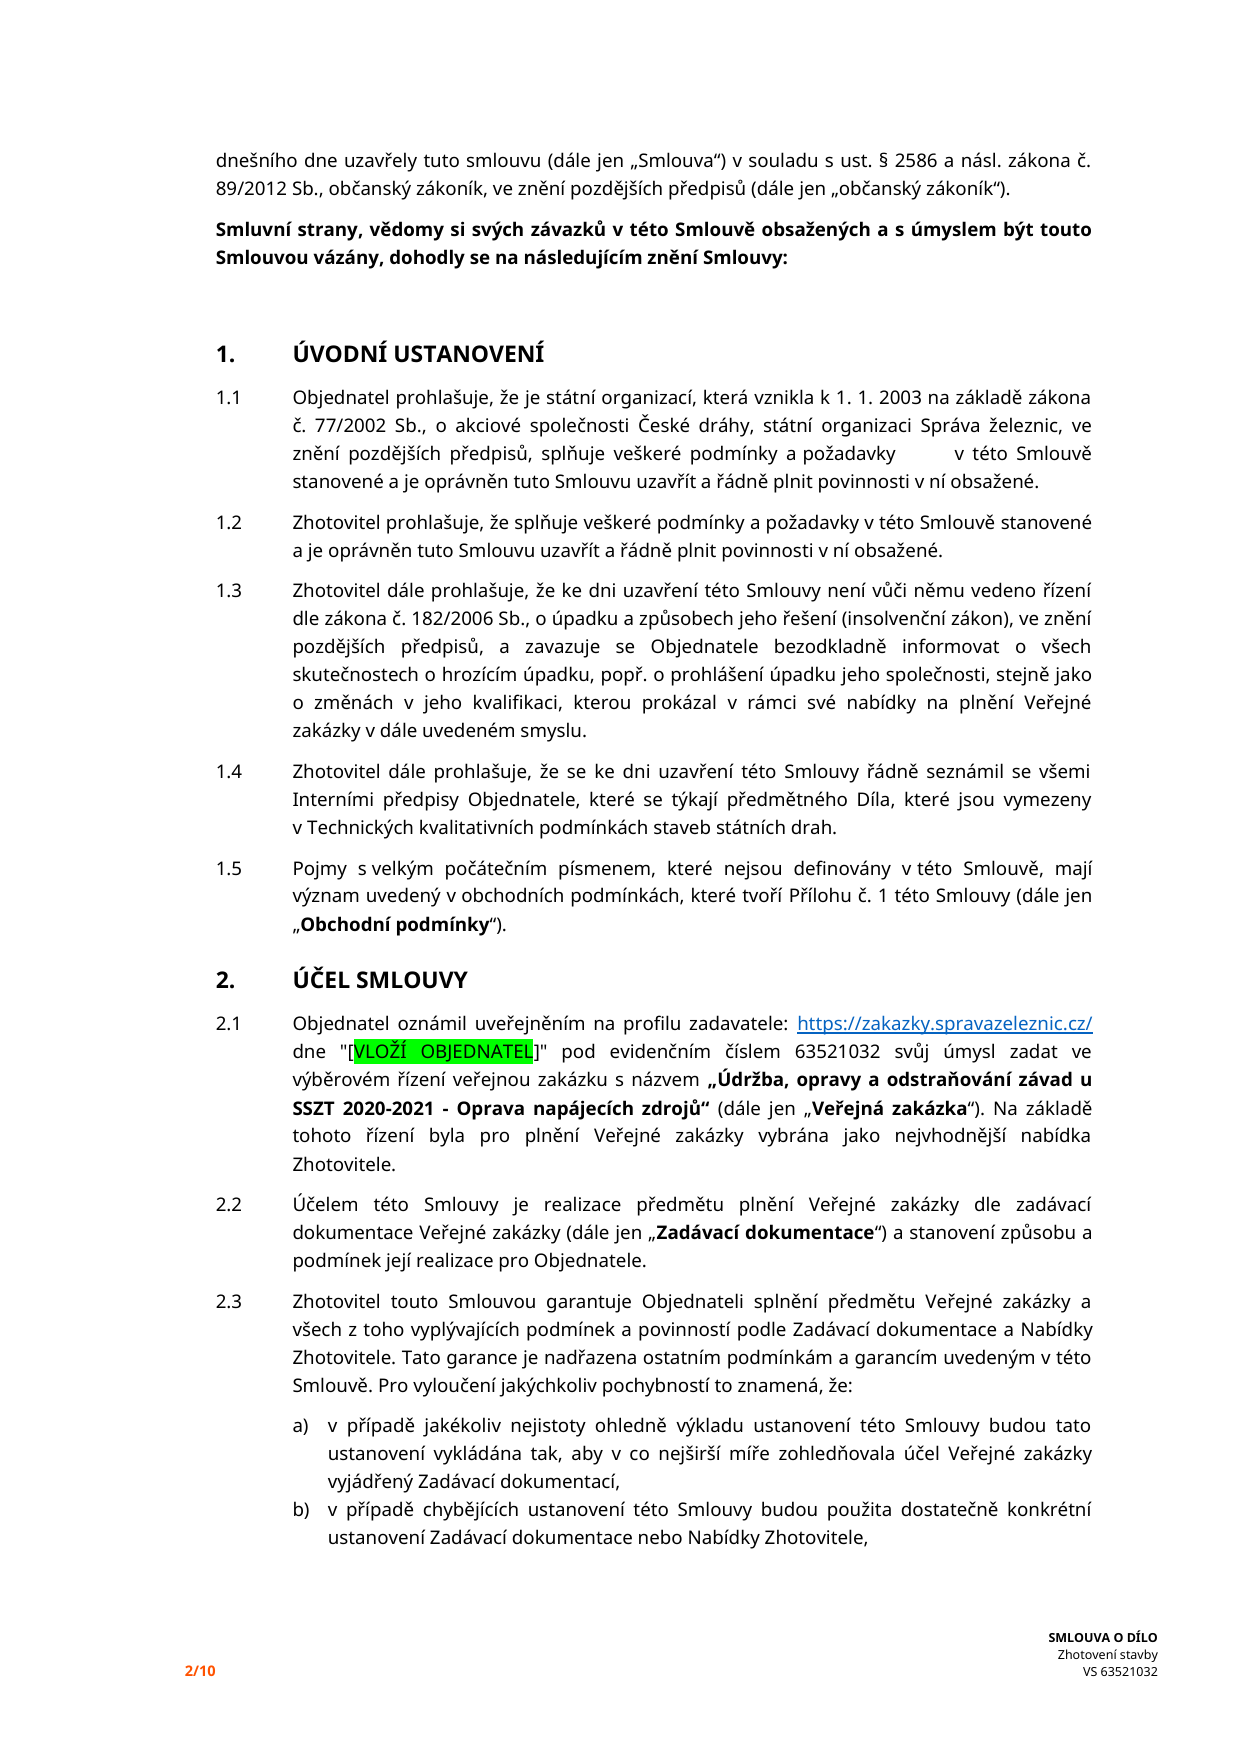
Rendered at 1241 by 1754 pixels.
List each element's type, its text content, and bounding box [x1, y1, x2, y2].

text ÚČEL SMLOUVY [216, 964, 1093, 995]
text dnešního dne uzavřely tuto smlouvu (dále jen „Smlouva“) v souladu s ust. § 2586 a násl. zákona č. 89/2012 Sb., občanský zákoník, ve znění pozdějších předpisů (dále jen „občanský zákoník“). [216, 147, 1093, 201]
text v případě jakékoliv nejistoty ohledně výkladu ustanovení této Smlouvy budou tato ustanovení vykládána tak, aby v co nejširší míře zohledňovala účel Veřejné zakázky vyjádřený Zadávací dokumentací, [292, 1412, 1093, 1494]
text Pojmy s velkým počátečním písmenem, které nejsou definovány v této Smlouvě, mají význam uvedený v obchodních podmínkách, které tvoří Přílohu č. 1 této Smlouvy (dále jen „Obchodní podmínky“). [216, 855, 1093, 936]
text Objednatel prohlašuje, že je státní organizací, která vznikla k 1. 1. 2003 na základě zákona č. 77/2002 Sb., o akciové společnosti České dráhy, státní organizaci Správa železnic, ve znění pozdějších předpisů, splňuje veškeré podmínky a požadavky v této Smlouvě stanovené a je oprávněn tuto Smlouvu uzavřít a řádně plnit povinnosti v ní obsažené. [216, 384, 1093, 494]
text Smluvní strany, vědomy si svých závazků v této Smlouvě obsažených a s úmyslem být touto Smlouvou vázány, dohodly se na následujícím znění Smlouvy: [216, 216, 1093, 269]
text Zhotovitel prohlašuje, že splňuje veškeré podmínky a požadavky v této Smlouvě stanovené a je oprávněn tuto Smlouvu uzavřít a řádně plnit povinnosti v ní obsažené. [216, 509, 1093, 563]
text v případě chybějících ustanovení této Smlouvy budou použita dostatečně konkrétní ustanovení Zadávací dokumentace nebo Nabídky Zhotovitele, [292, 1497, 1093, 1550]
text Zhotovitel dále prohlašuje, že ke dni uzavření této Smlouvy není vůči němu vedeno řízení dle zákona č. 182/2006 Sb., o úpadku a způsobech jeho řešení (insolvenční zákon), ve znění pozdějších předpisů, a zavazuje se Objednatele bezodkladně informovat o všech skutečnostech o hrozícím úpadku, popř. o prohlášení úpadku jeho společnosti, stejně jako o změnách v jeho kvalifikaci, kterou prokázal v rámci své nabídky na plnění Veřejné zakázky v dále uvedeném smyslu. [216, 578, 1093, 743]
text Účelem této Smlouvy je realizace předmětu plnění Veřejné zakázky dle zadávací dokumentace Veřejné zakázky (dále jen „Zadávací dokumentace“) a stanovení způsobu a podmínek její realizace pro Objednatele. [216, 1191, 1093, 1273]
text Objednatel oznámil uveřejněním na profilu zadavatele: https://zakazky.spravazeleznic.cz/ dne "[VLOŽÍ OBJEDNATEL]" pod evidenčním číslem 63521032 svůj úmysl zadat ve výběrovém řízení veřejnou zakázku s názvem „Údržba, opravy a odstraňování závad u SSZT 2020-2021 - Oprava napájecích zdrojů“ (dále jen „Veřejná zakázka“). Na základě tohoto řízení byla pro plnění Veřejné zakázky vybrána jako nejvhodnější nabídka Zhotovitele. [216, 1011, 1093, 1176]
text Zhotovitel touto Smlouvou garantuje Objednateli splnění předmětu Veřejné zakázky a všech z toho vyplývajících podmínek a povinností podle Zadávací dokumentace a Nabídky Zhotovitele. Tato garance je nadřazena ostatním podmínkám a garancím uvedeným v této Smlouvě. Pro vyloučení jakýchkoliv pochybností to znamená, že: [216, 1288, 1093, 1397]
text Zhotovitel dále prohlašuje, že se ke dni uzavření této Smlouvy řádně seznámil se všemi Interními předpisy Objednatele, které se týkají předmětného Díla, které jsou vymezeny v Technických kvalitativních podmínkách staveb státních drah. [216, 758, 1093, 840]
text ÚVODNÍ USTANOVENÍ [216, 338, 1093, 369]
